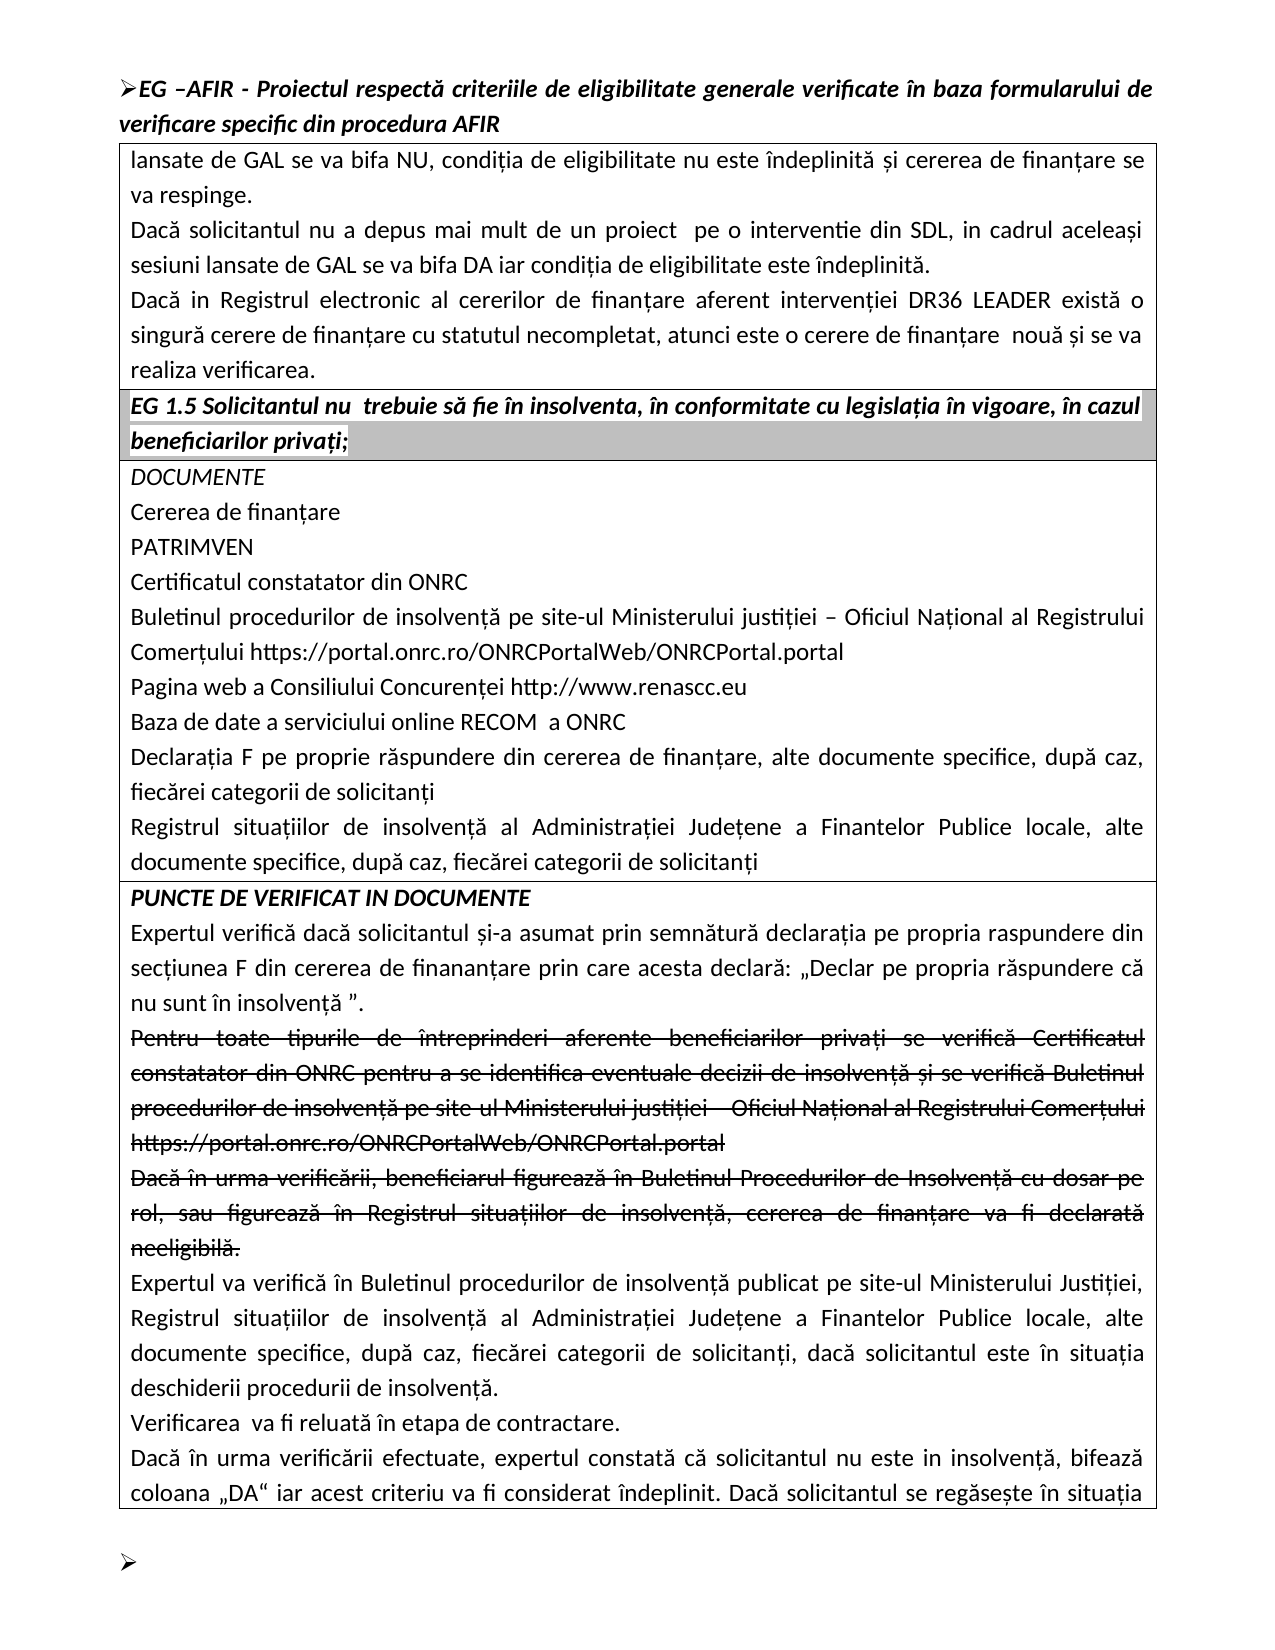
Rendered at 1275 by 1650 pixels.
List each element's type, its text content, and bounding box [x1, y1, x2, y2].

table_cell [120, 144, 1156, 389]
table_cell DOCUMENTE Cererea de finanțare PATRIMVEN Certificatul constatator din ONRC Buletinul procedurilor de insolvență pe site-ul Ministerului justiției – Oficiul Național al Registrului Comerțului https://portal.onrc.ro/ONRCPortalWeb/ONRCPortal.portal Pagina web a Consiliului Concurenței http://www.renascc.eu Baza de date a serviciului online RECOM a ONRC Declaraţia F pe proprie răspundere din cererea de finanțare, alte documente specifice, după caz, fiecărei categorii de solicitanți Registrul situaţiilor de insolvenţă al Administraţiei Judeţene a Finantelor Publice locale, alte documente specifice, după caz, fiecărei categorii de solicitanți [120, 461, 1156, 881]
table_cell EG 1.5 Solicitantul nu trebuie să fie în insolventa, în conformitate cu legislația în vigoare, în cazul beneficiarilor privaţi; [120, 390, 1156, 460]
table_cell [120, 882, 1156, 1507]
